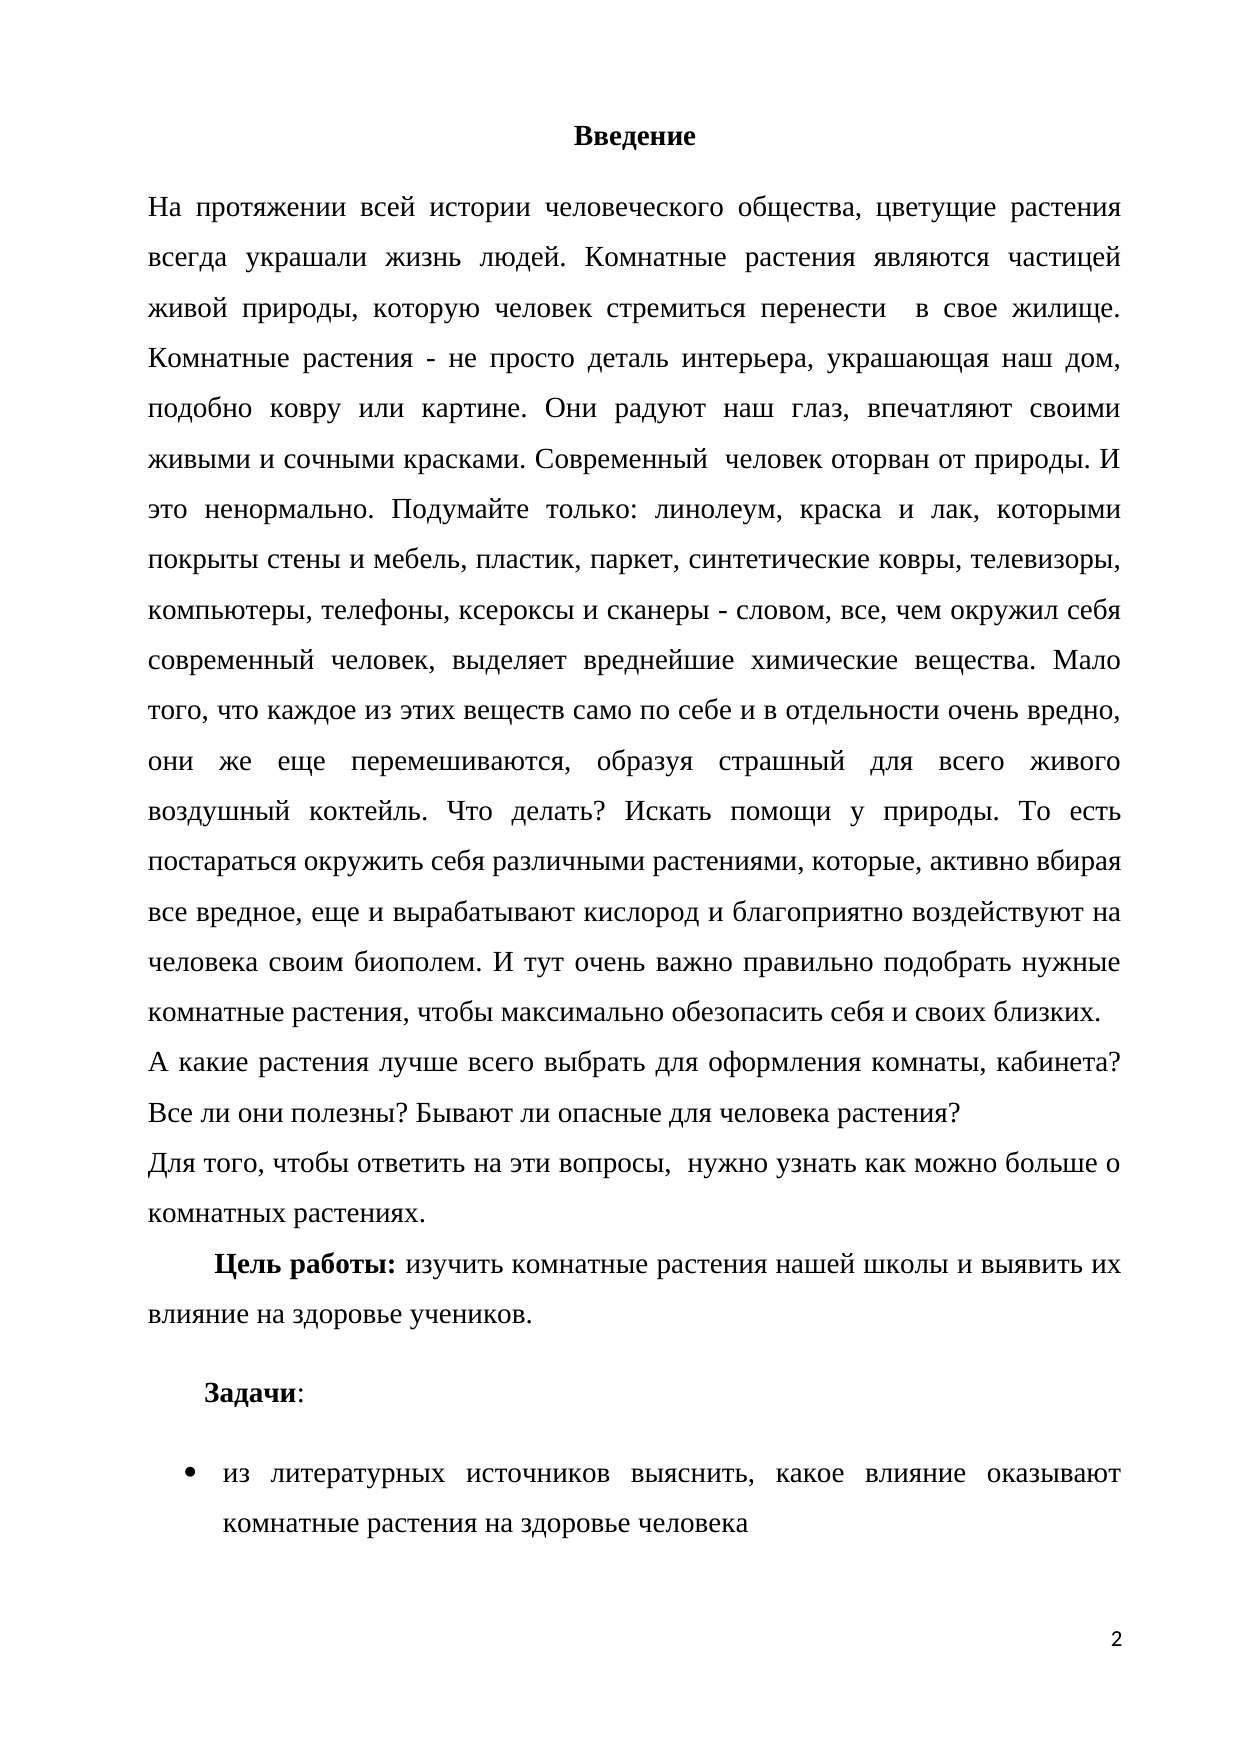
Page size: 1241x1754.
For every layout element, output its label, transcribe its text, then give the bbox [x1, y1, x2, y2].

list из литературных источников выяснить, какое влияние оказывают комнатные растения на здоровье человека [185, 1455, 1122, 1539]
text Задачи: [148, 1376, 1122, 1409]
text Введение [148, 118, 1122, 152]
text А какие растения лучше всего выбрать для оформления комнаты, кабинета? Все ли они полезны? Бывают ли опасные для человека растения? [148, 1044, 1122, 1128]
text Для того, чтобы ответить на эти вопросы, нужно узнать как можно больше о комнатных растениях. [148, 1145, 1122, 1229]
text Цель работы: изучить комнатные растения нашей школы и выявить их влияние на здоровье учеников. [148, 1246, 1122, 1330]
text На протяжении всей истории человеческого общества, цветущие растения всегда украшали жизнь людей. Комнатные растения являются частицей живой природы, которую человек стремиться перенести в свое жилище. Комнатные растения - не просто деталь интерьера, украшающая наш дом, подобно ковру или картине. Они радуют наш глаз, впечатляют своими живыми и сочными красками. Современный человек оторван от природы. И это ненормально. Подумайте только: линолеум, краска и лак, которыми покрыты стены и мебель, пластик, паркет, синтетические ковры, телевизоры, компьютеры, телефоны, ксероксы и сканеры - словом, все, чем окружил себя современный человек, выделяет вреднейшие химические вещества. Мало того, что каждое из этих веществ само по себе и в отдельности очень вредно, они же еще перемешиваются, образуя страшный для всего живого воздушный коктейль. Что делать? Искать помощи у природы. То есть постараться окружить себя различными растениями, которые, активно вбирая все вредное, еще и вырабатывают кислород и благоприятно воздействуют на человека своим биополем. И тут очень важно правильно подобрать нужные комнатные растения, чтобы максимально обезопасить себя и своих близких. [148, 189, 1122, 1028]
